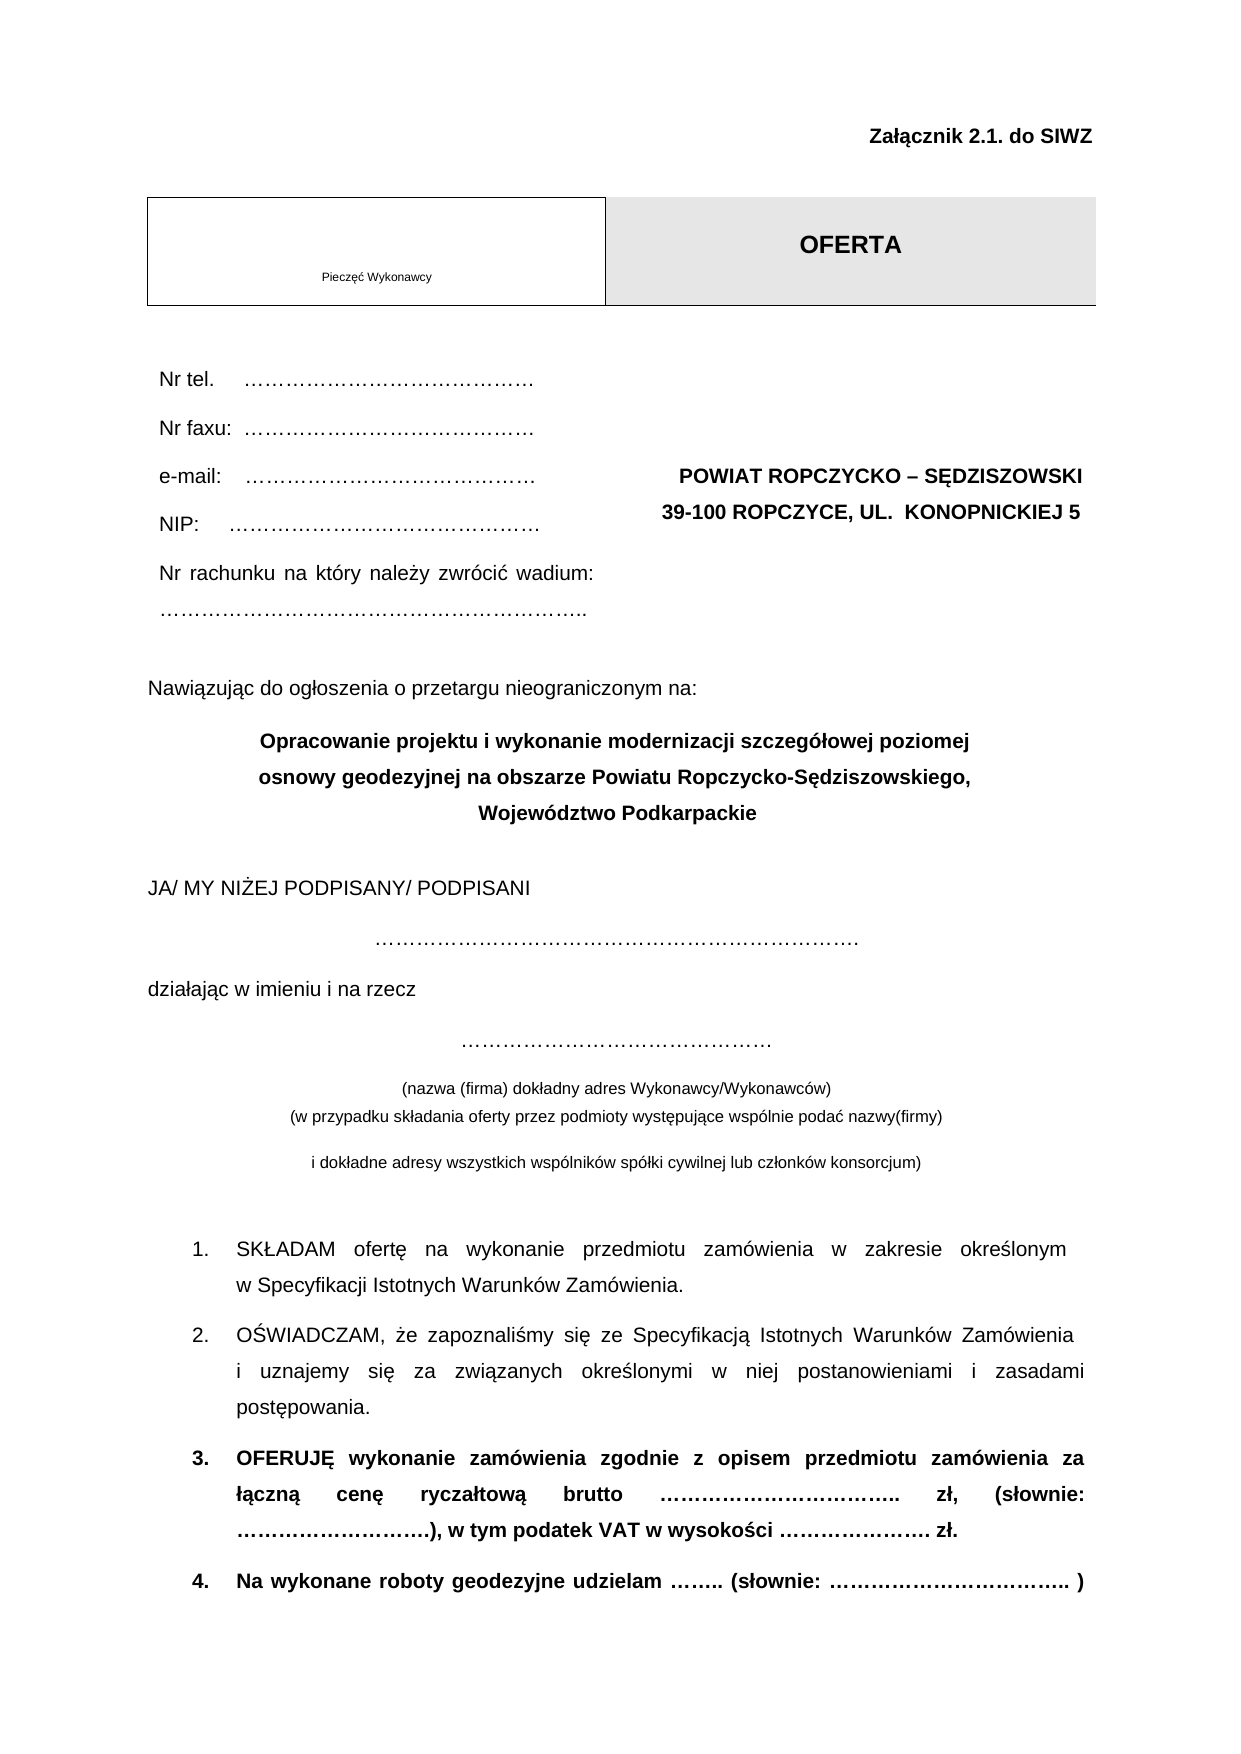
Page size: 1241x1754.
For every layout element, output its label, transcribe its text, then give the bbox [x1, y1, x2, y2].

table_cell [140, 1562, 1092, 1592]
table_header OFERTA [606, 197, 1096, 305]
table_cell 2. OŚWIADCZAM, że zapoznaliśmy się ze Specyfikacją Istotnych Warunków Zamówienia i uznajemy się za związanych określonymi w niej postanowieniami i zasadami postępowania. [140, 1317, 1092, 1439]
table_cell ……………………………………………………………. [140, 920, 1092, 971]
table_header Pieczęć Wykonawcy [148, 198, 605, 305]
table_cell i dokładne adresy wszystkich wspólników spółki cywilnej lub członków konsorcjum) [140, 1147, 1092, 1212]
table_cell JA/ MY NIŻEJ PODPISANY/ PODPISANI [140, 827, 1092, 920]
table_cell działając w imieniu i na rzecz [140, 971, 1092, 1021]
table_cell Opracowanie projektu i wykonanie modernizacji szczegółowej poziomej osnowy geodezyjnej na obszarze Powiatu Ropczycko-Sędziszowskiego, Województwo Podkarpackie [140, 721, 1092, 827]
table_cell 1. SKŁADAM ofertę na wykonanie przedmiotu zamówienia w zakresie określonym w Specyfikacji Istotnych Warunków Zamówienia. [140, 1212, 1092, 1317]
table_cell (nazwa (firma) dokładny adres Wykonawcy/Wykonawców) (w przypadku składania oferty przez podmioty występujące wspólnie podać nazwy(firmy) [140, 1072, 1092, 1147]
table_cell POWIAT ROPCZYCKO – SĘDZISZOWSKI 39-100 ROPCZYCE, UL. KONOPNICKIEJ 5 [606, 306, 1096, 641]
table_cell Nr tel. …………………………………… Nr faxu: …………………………………… e-mail: …………………………………… NIP: ……………………………………… Nr rachunku na który należy zwrócić wadium: …………………………………………………….. [148, 306, 606, 641]
table_cell 3. OFERUJĘ wykonanie zamówienia zgodnie z opisem przedmiotu zamówienia za łączną cenę ryczałtową brutto …………………………….. zł, (słownie: ……………………….), w tym podatek VAT w wysokości …………………. zł. [140, 1440, 1092, 1562]
table_header Załącznik 2.1. do SIWZ [140, 118, 1100, 168]
table_header Nawiązując do ogłoszenia o przetargu nieograniczonym na: [140, 670, 1092, 721]
table_cell ……………………………………… [140, 1021, 1092, 1072]
